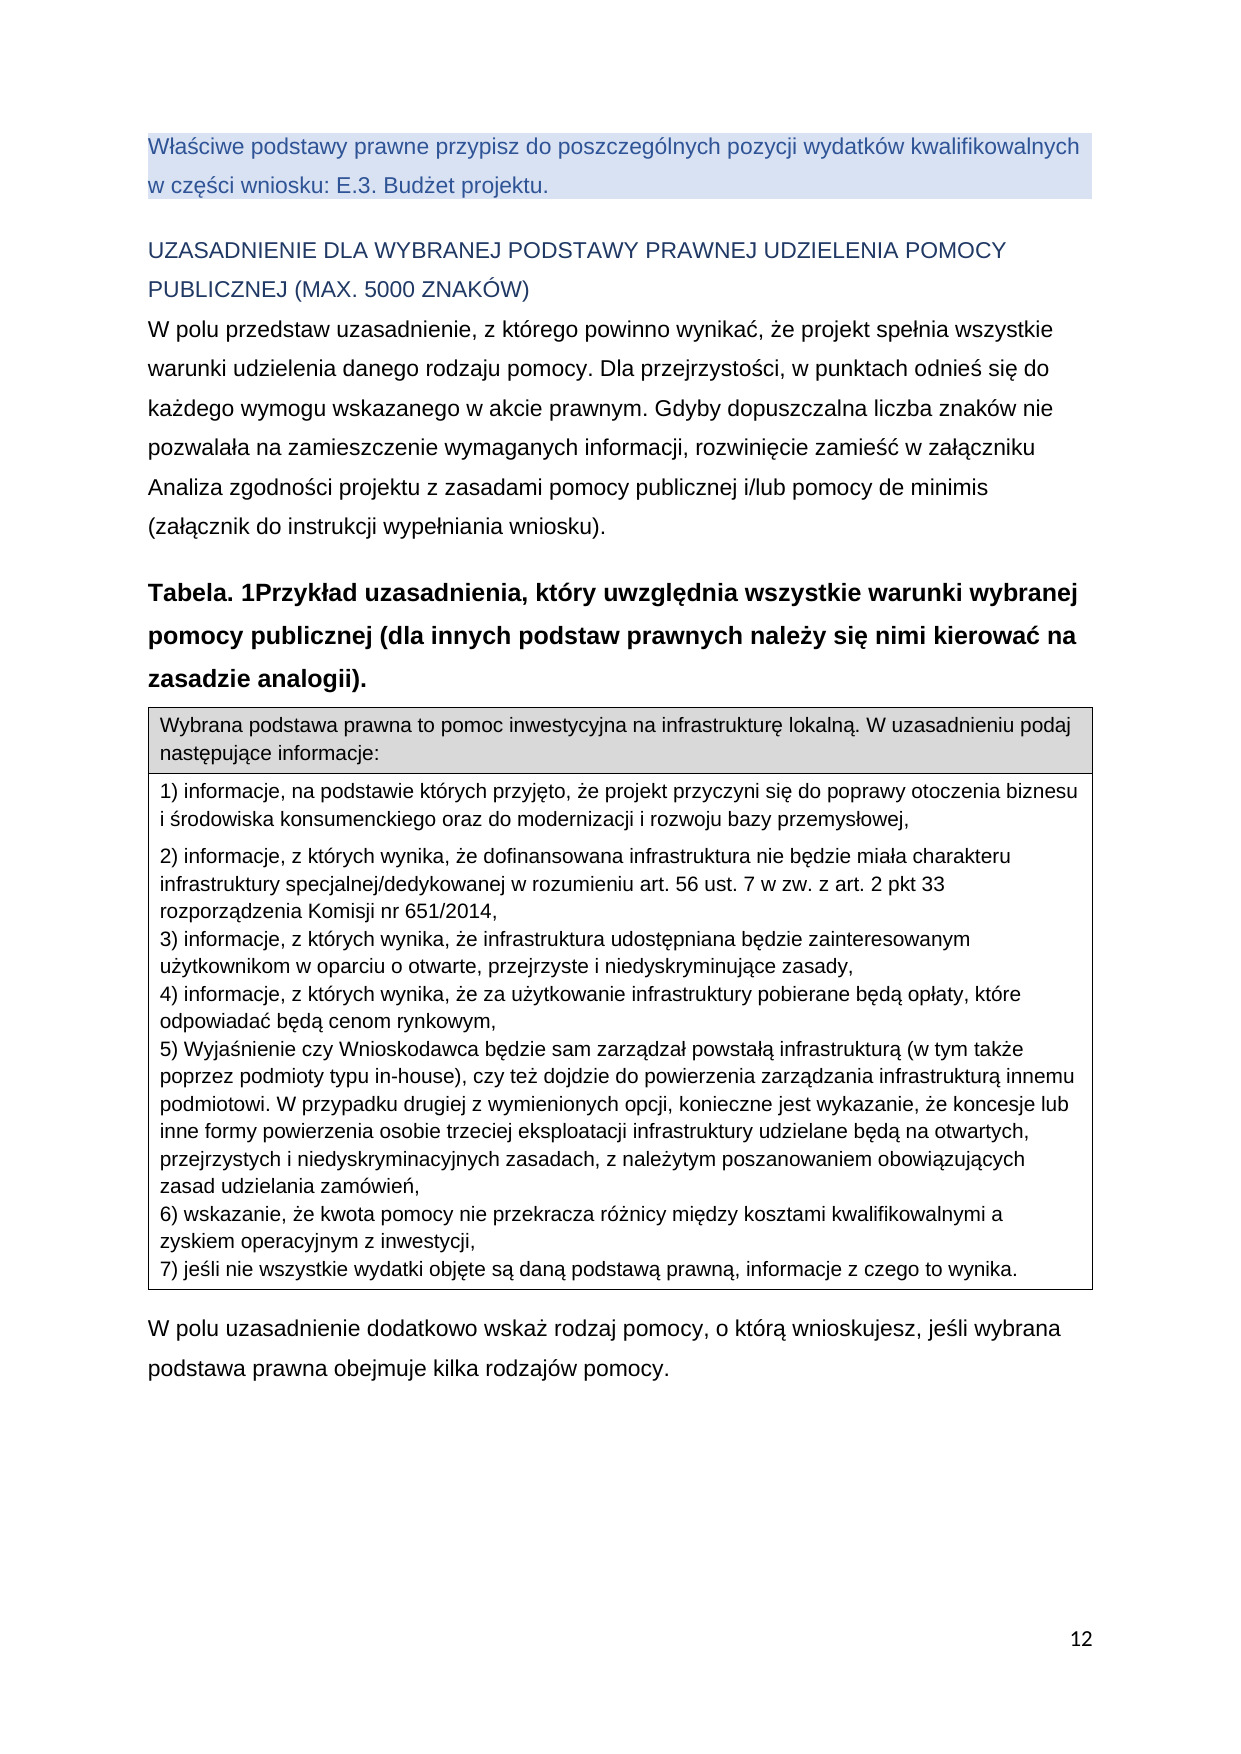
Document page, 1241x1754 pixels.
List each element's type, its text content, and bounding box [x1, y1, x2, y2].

table_cell 2) informacje, z których wynika, że dofinansowana infrastruktura nie będzie miała charakteru infrastruktury specjalnej/dedykowanej w rozumieniu art. 56 ust. 7 w zw. z art. 2 pkt 33 rozporządzenia Komisji nr 651/2014, 3) informacje, z których wynika, że infrastruktura udostępniana będzie zainteresowanym użytkownikom w oparciu o otwarte, przejrzyste i niedyskryminujące zasady, 4) informacje, z których wynika, że za użytkowanie infrastruktury pobierane będą opłaty, które odpowiadać będą cenom rynkowym, 5) Wyjaśnienie czy Wnioskodawca będzie sam zarządzał powstałą infrastrukturą (w tym także poprzez podmioty typu in-house), czy też dojdzie do powierzenia zarządzania infrastrukturą innemu podmiotowi. W przypadku drugiej z wymienionych opcji, konieczne jest wykazanie, że koncesje lub inne formy powierzenia osobie trzeciej eksploatacji infrastruktury udzielane będą na otwartych, przejrzystych i niedyskryminacyjnych zasadach, z należytym poszanowaniem obowiązujących zasad udzielania zamówień, 6) wskazanie, że kwota pomocy nie przekracza różnicy między kosztami kwalifikowalnymi a zyskiem operacyjnym z inwestycji, 7) jeśli nie wszystkie wydatki objęte są daną podstawą prawną, informacje z czego to wynika. [149, 839, 1092, 1289]
text W polu uzasadnienie dodatkowo wskaż rodzaj pomocy, o którą wnioskujesz, jeśli wybrana podstawa prawna obejmuje kilka rodzajów pomocy. [148, 1315, 1092, 1381]
text Właściwe podstawy prawne przypisz do poszczególnych pozycji wydatków kwalifikowalnych w części wniosku: E.3. Budżet projektu. [148, 133, 1092, 199]
text Tabela. Przykład uzasadnienia, który uwzględnia wszystkie warunki wybranej pomocy publicznej (dla innych podstaw prawnych należy się nimi kierować na zasadzie analogii). [148, 578, 1092, 693]
text UZASADNIENIE DLA WYBRANEJ PODSTAWY PRAWNEJ UDZIELENIA POMOCY PUBLICZNEJ (MAX. 5000 ZNAKÓW) [148, 237, 1092, 303]
text W polu przedstaw uzasadnienie, z którego powinno wynikać, że projekt spełnia wszystkie warunki udzielenia danego rodzaju pomocy. Dla przejrzystości, w punktach odnieś się do każdego wymogu wskazanego w akcie prawnym. Gdyby dopuszczalna liczba znaków nie pozwalała na zamieszczenie wymaganych informacji, rozwinięcie zamieść w załączniku Analiza zgodności projektu z zasadami pomocy publicznej i/lub pomocy de minimis (załącznik do instrukcji wypełniania wniosku). [148, 316, 1092, 539]
table_header Wybrana podstawa prawna to pomoc inwestycyjna na infrastrukturę lokalną. W uzasadnieniu podaj następujące informacje: [149, 708, 1092, 773]
table_cell 1) informacje, na podstawie których przyjęto, że projekt przyczyni się do poprawy otoczenia biznesu i środowiska konsumenckiego oraz do modernizacji i rozwoju bazy przemysłowej, [149, 774, 1092, 839]
